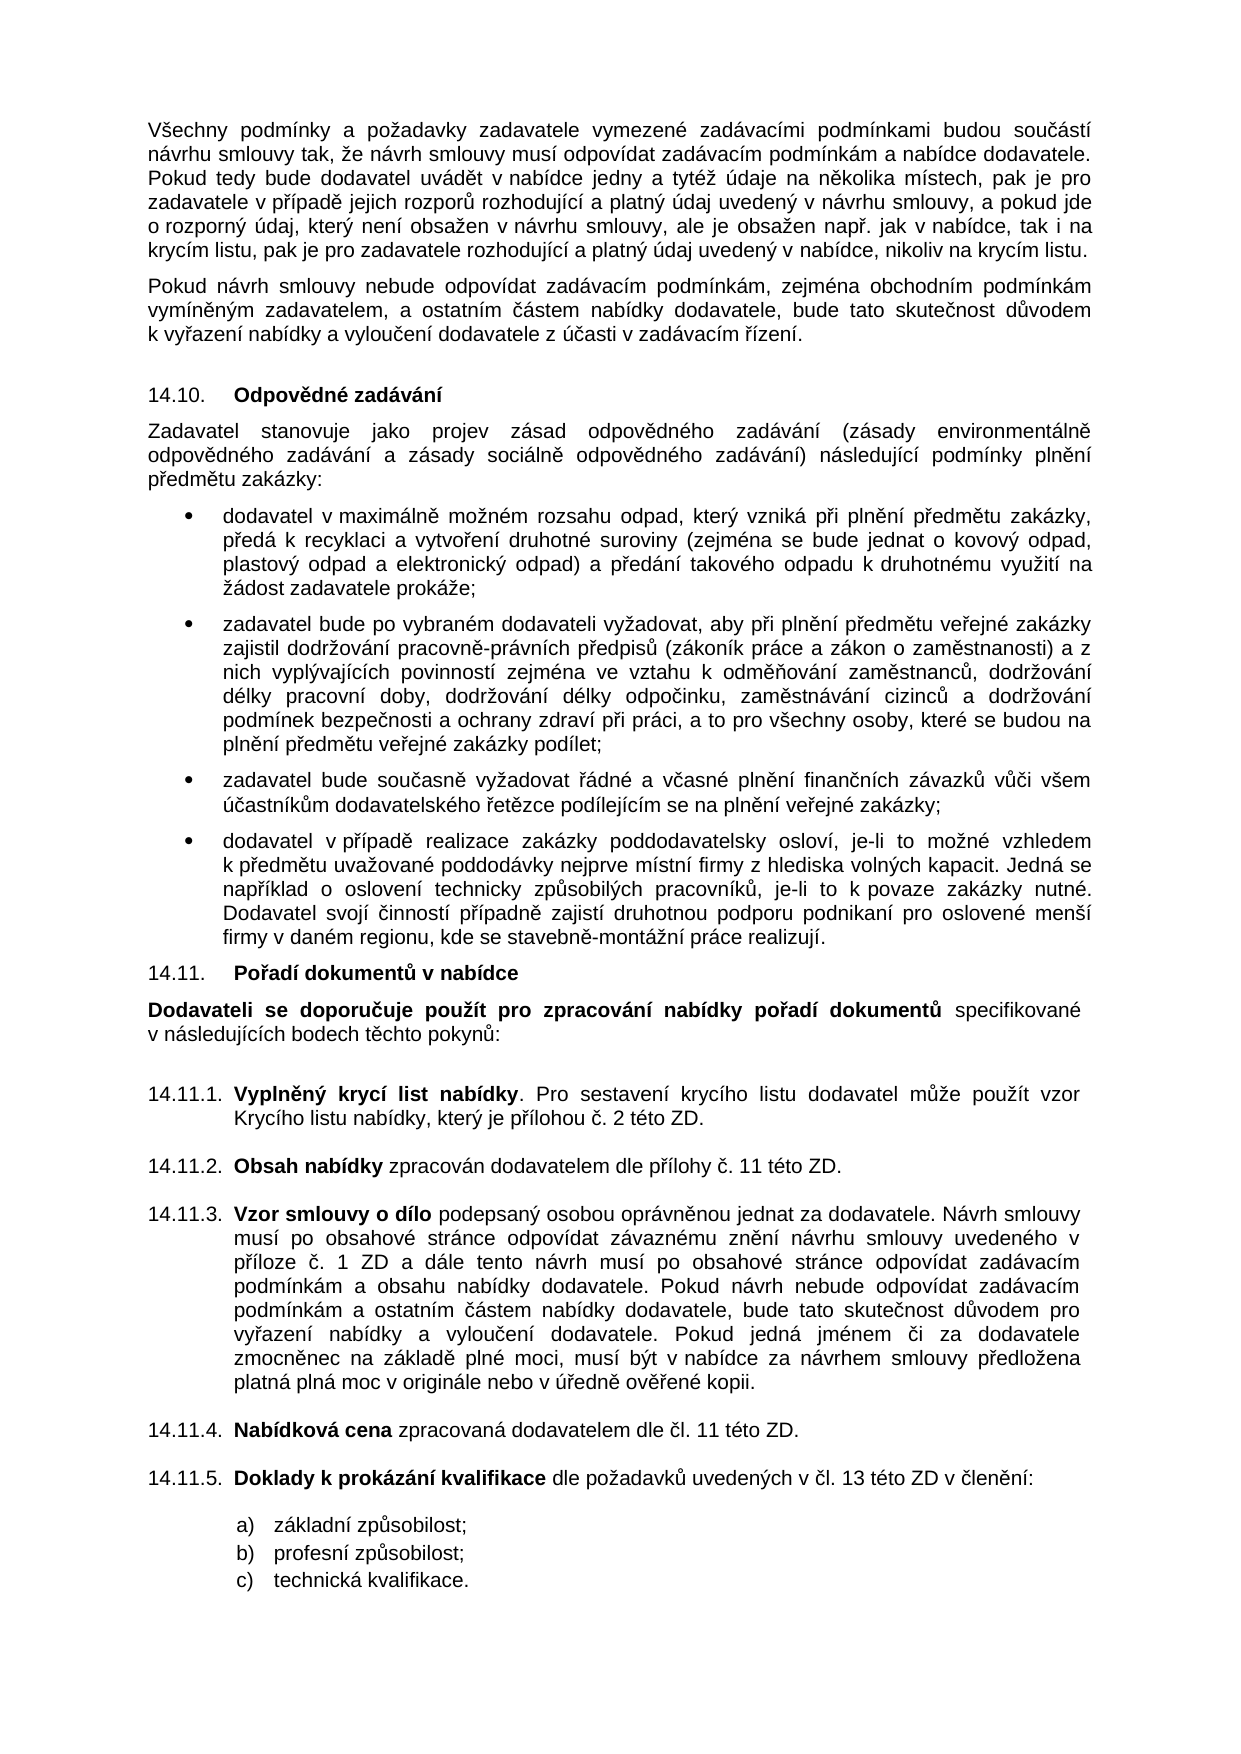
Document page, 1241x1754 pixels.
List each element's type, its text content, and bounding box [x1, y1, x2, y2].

list Obsah nabídky zpracován dodavatelem dle přílohy č. 11 této ZD. [148, 1154, 1081, 1178]
list základní způsobilost; [236, 1513, 1092, 1537]
list Nabídková cena zpracovaná dodavatelem dle čl. 11 této ZD. [148, 1417, 1081, 1441]
list Odpovědné zadávání [148, 383, 1092, 407]
list Doklady k prokázání kvalifikace dle požadavků uvedených v čl. 13 této ZD v členění: [148, 1465, 1081, 1489]
list dodavatel v maximálně možném rozsahu odpad, který vzniká při plnění předmětu zakázky, předá k recyklaci a vytvoření druhotné suroviny (zejména se bude jednat o kovový odpad, plastový odpad a elektronický odpad) a předání takového odpadu k druhotnému využití na žádost zadavatele prokáže; [185, 503, 1092, 599]
list Pořadí dokumentů v nabídce [148, 961, 1092, 985]
list zadavatel bude současně vyžadovat řádné a včasné plnění finančních závazků vůči všem účastníkům dodavatelského řetězce podílejícím se na plnění veřejné zakázky; [185, 768, 1092, 816]
text Všechny podmínky a požadavky zadavatele vymezené zadávacími podmínkami budou součástí návrhu smlouvy tak, že návrh smlouvy musí odpovídat zadávacím podmínkám a nabídce dodavatele. Pokud tedy bude dodavatel uvádět v nabídce jedny a tytéž údaje na několika místech, pak je pro zadavatele v případě jejich rozporů rozhodující a platný údaj uvedený v návrhu smlouvy, a pokud jde o rozporný údaj, který není obsažen v návrhu smlouvy, ale je obsažen např. jak v nabídce, tak i na krycím listu, pak je pro zadavatele rozhodující a platný údaj uvedený v nabídce, nikoliv na krycím listu. [148, 118, 1092, 262]
list technická kvalifikace. [236, 1568, 1092, 1592]
list profesní způsobilost; [236, 1541, 1092, 1565]
list Vyplněný krycí list nabídky. Pro sestavení krycího listu dodavatel může použít vzor Krycího listu nabídky, který je přílohou č. 2 této ZD. [148, 1082, 1081, 1130]
list Vzor smlouvy o dílo podepsaný osobou oprávněnou jednat za dodavatele. Návrh smlouvy musí po obsahové stránce odpovídat závaznému znění návrhu smlouvy uvedeného v příloze č. 1 ZD a dále tento návrh musí po obsahové stránce odpovídat zadávacím podmínkám a obsahu nabídky dodavatele. Pokud návrh nebude odpovídat zadávacím podmínkám a ostatním částem nabídky dodavatele, bude tato skutečnost důvodem pro vyřazení nabídky a vyloučení dodavatele. Pokud jedná jménem či za dodavatele zmocněnec na základě plné moci, musí být v nabídce za návrhem smlouvy předložena platná plná moc v originále nebo v úředně ověřené kopii. [148, 1202, 1081, 1393]
text Pokud návrh smlouvy nebude odpovídat zadávacím podmínkám, zejména obchodním podmínkám vymíněným zadavatelem, a ostatním částem nabídky dodavatele, bude tato skutečnost důvodem k vyřazení nabídky a vyloučení dodavatele z účasti v zadávacím řízení. [148, 274, 1092, 346]
text Dodavateli se doporučuje použít pro zpracování nabídky pořadí dokumentů specifikované v následujících bodech těchto pokynů: [148, 998, 1081, 1046]
text Zadavatel stanovuje jako projev zásad odpovědného zadávání (zásady environmentálně odpovědného zadávání a zásady sociálně odpovědného zadávání) následující podmínky plnění předmětu zakázky: [148, 419, 1092, 491]
list dodavatel v případě realizace zakázky poddodavatelsky osloví, je-li to možné vzhledem k předmětu uvažované poddodávky nejprve místní firmy z hlediska volných kapacit. Jedná se například o oslovení technicky způsobilých pracovníků, je-li to k povaze zakázky nutné. Dodavatel svojí činností případně zajistí druhotnou podporu podnikaní pro oslovené menší firmy v daném regionu, kde se stavebně-montážní práce realizují. [185, 829, 1092, 949]
list zadavatel bude po vybraném dodavateli vyžadovat, aby při plnění předmětu veřejné zakázky zajistil dodržování pracovně-právních předpisů (zákoník práce a zákon o zaměstnanosti) a z nich vyplývajících povinností zejména ve vztahu k odměňování zaměstnanců, dodržování délky pracovní doby, dodržování délky odpočinku, zaměstnávání cizinců a dodržování podmínek bezpečnosti a ochrany zdraví při práci, a to pro všechny osoby, které se budou na plnění předmětu veřejné zakázky podílet; [185, 612, 1092, 756]
